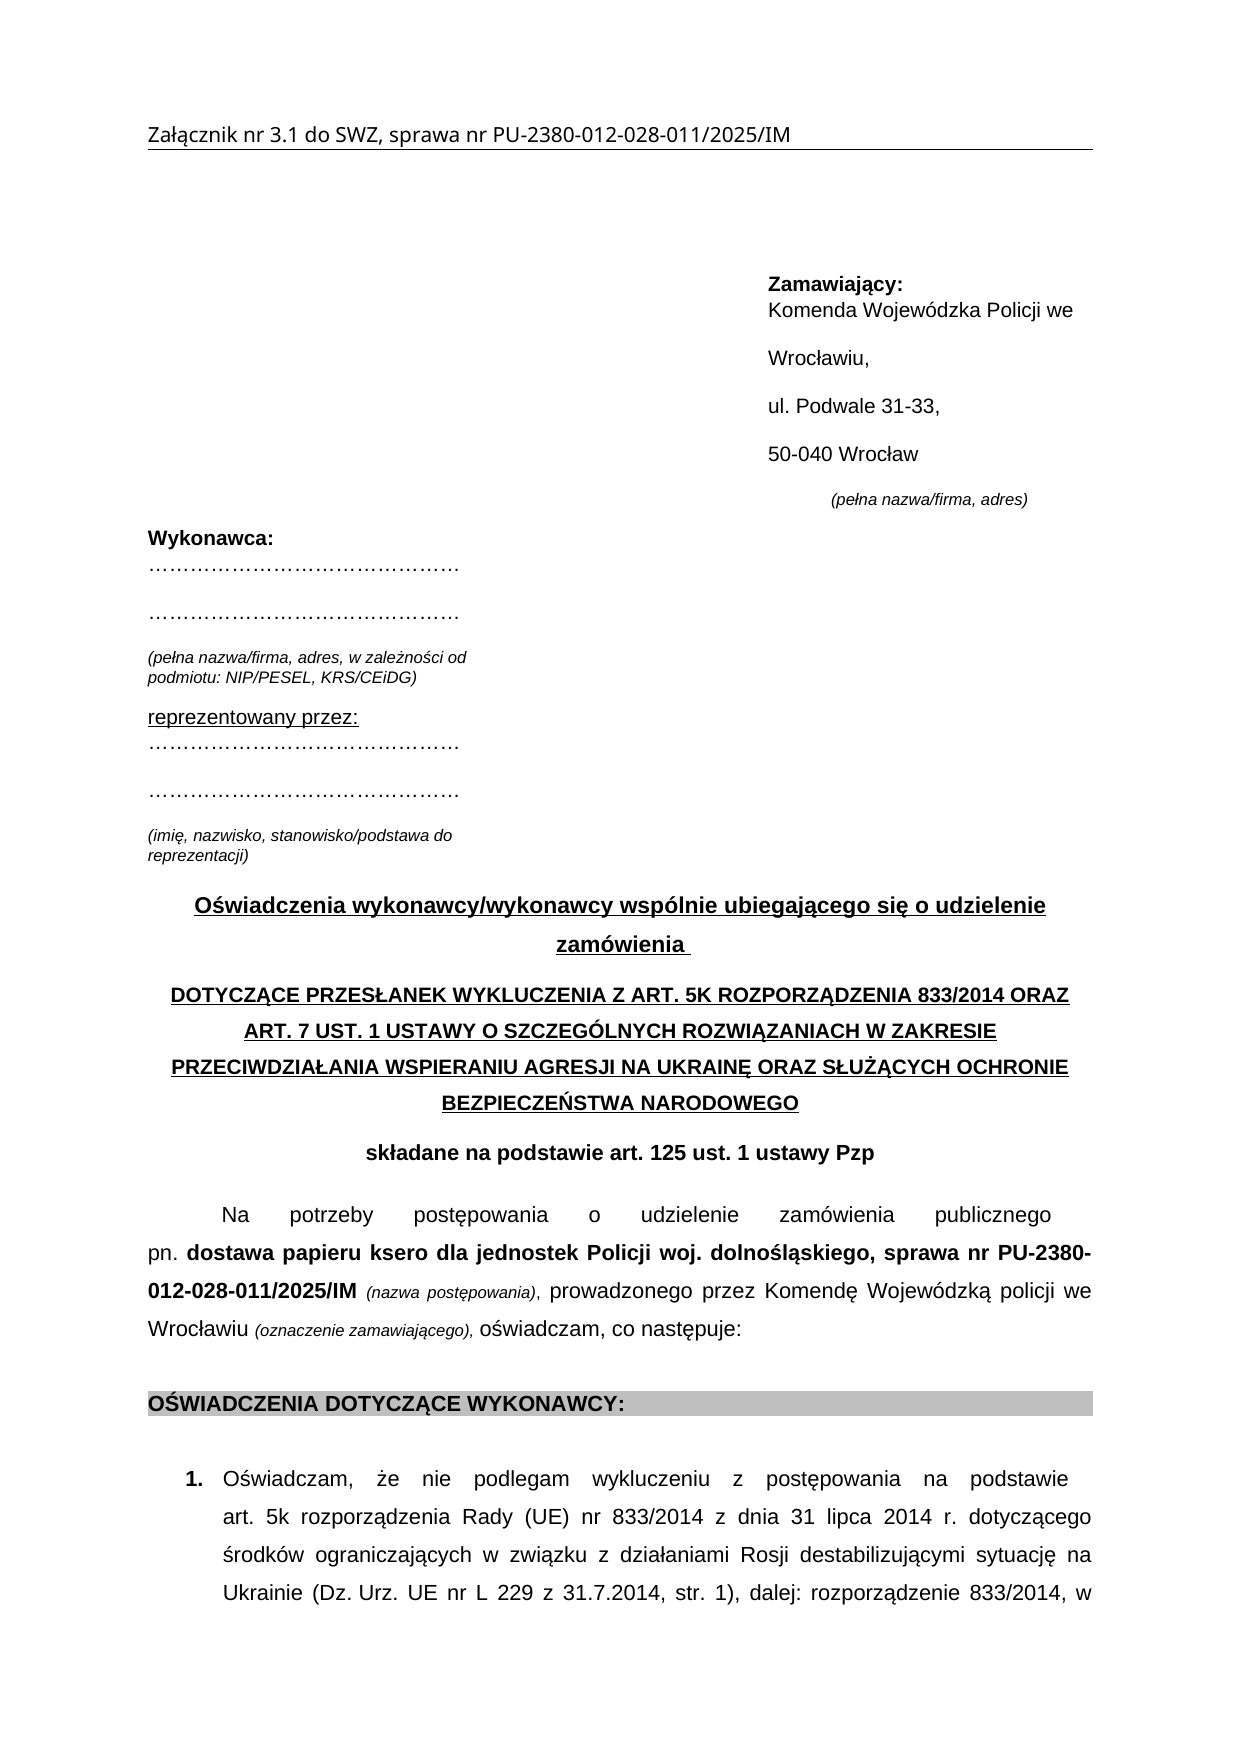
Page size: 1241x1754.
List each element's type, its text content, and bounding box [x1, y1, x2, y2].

text 50-040 Wrocław [768, 441, 1093, 465]
text ……………………………………………………………………………… [148, 730, 472, 802]
text składane na podstawie art. 125 ust. 1 ustawy Pzp [148, 1139, 1093, 1165]
text reprezentowany przez: [148, 705, 1093, 729]
text (pełna nazwa/firma, adres) [768, 489, 1093, 508]
text OŚWIADCZENIA DOTYCZĄCE WYKONAWCY: [148, 1391, 1093, 1416]
text Zamawiający: [694, 272, 1093, 296]
text (imię, nazwisko, stanowisko/podstawa do reprezentacji) [148, 826, 472, 865]
text ……………………………………………………………………………… [148, 552, 472, 623]
text Wykonawca: [148, 526, 1093, 550]
text Oświadczenia wykonawcy/wykonawcy wspólnie ubiegającego się o udzielenie zamówienia [148, 892, 1093, 958]
text Komenda Wojewódzka Policji we Wrocławiu, [768, 298, 1093, 369]
text DOTYCZĄCE PRZESŁANEK WYKLUCZENIA Z ART. 5K ROZPORZĄDZENIA 833/2014 ORAZ ART. 7 UST. 1 USTAWY o szczególnych rozwiązaniach w zakresie przeciwdziałania wspieraniu agresji na Ukrainę oraz służących ochronie bezpieczeństwa narodowego [148, 983, 1093, 1115]
text Na potrzeby postępowania o udzielenie zamówienia publicznego pn. dostawa papieru ksero dla jednostek Policji woj. dolnośląskiego, sprawa nr PU-2380-012-028-011/2025/IM (nazwa postępowania), prowadzonego przez Komendę Wojewódzką policji we Wrocławiu (oznaczenie zamawiającego), oświadczam, co następuje: [148, 1202, 1093, 1341]
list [185, 1466, 1093, 1605]
text ul. Podwale 31-33, [768, 393, 1093, 417]
text (pełna nazwa/firma, adres, w zależności od podmiotu: NIP/PESEL, KRS/CEiDG) [148, 647, 472, 687]
